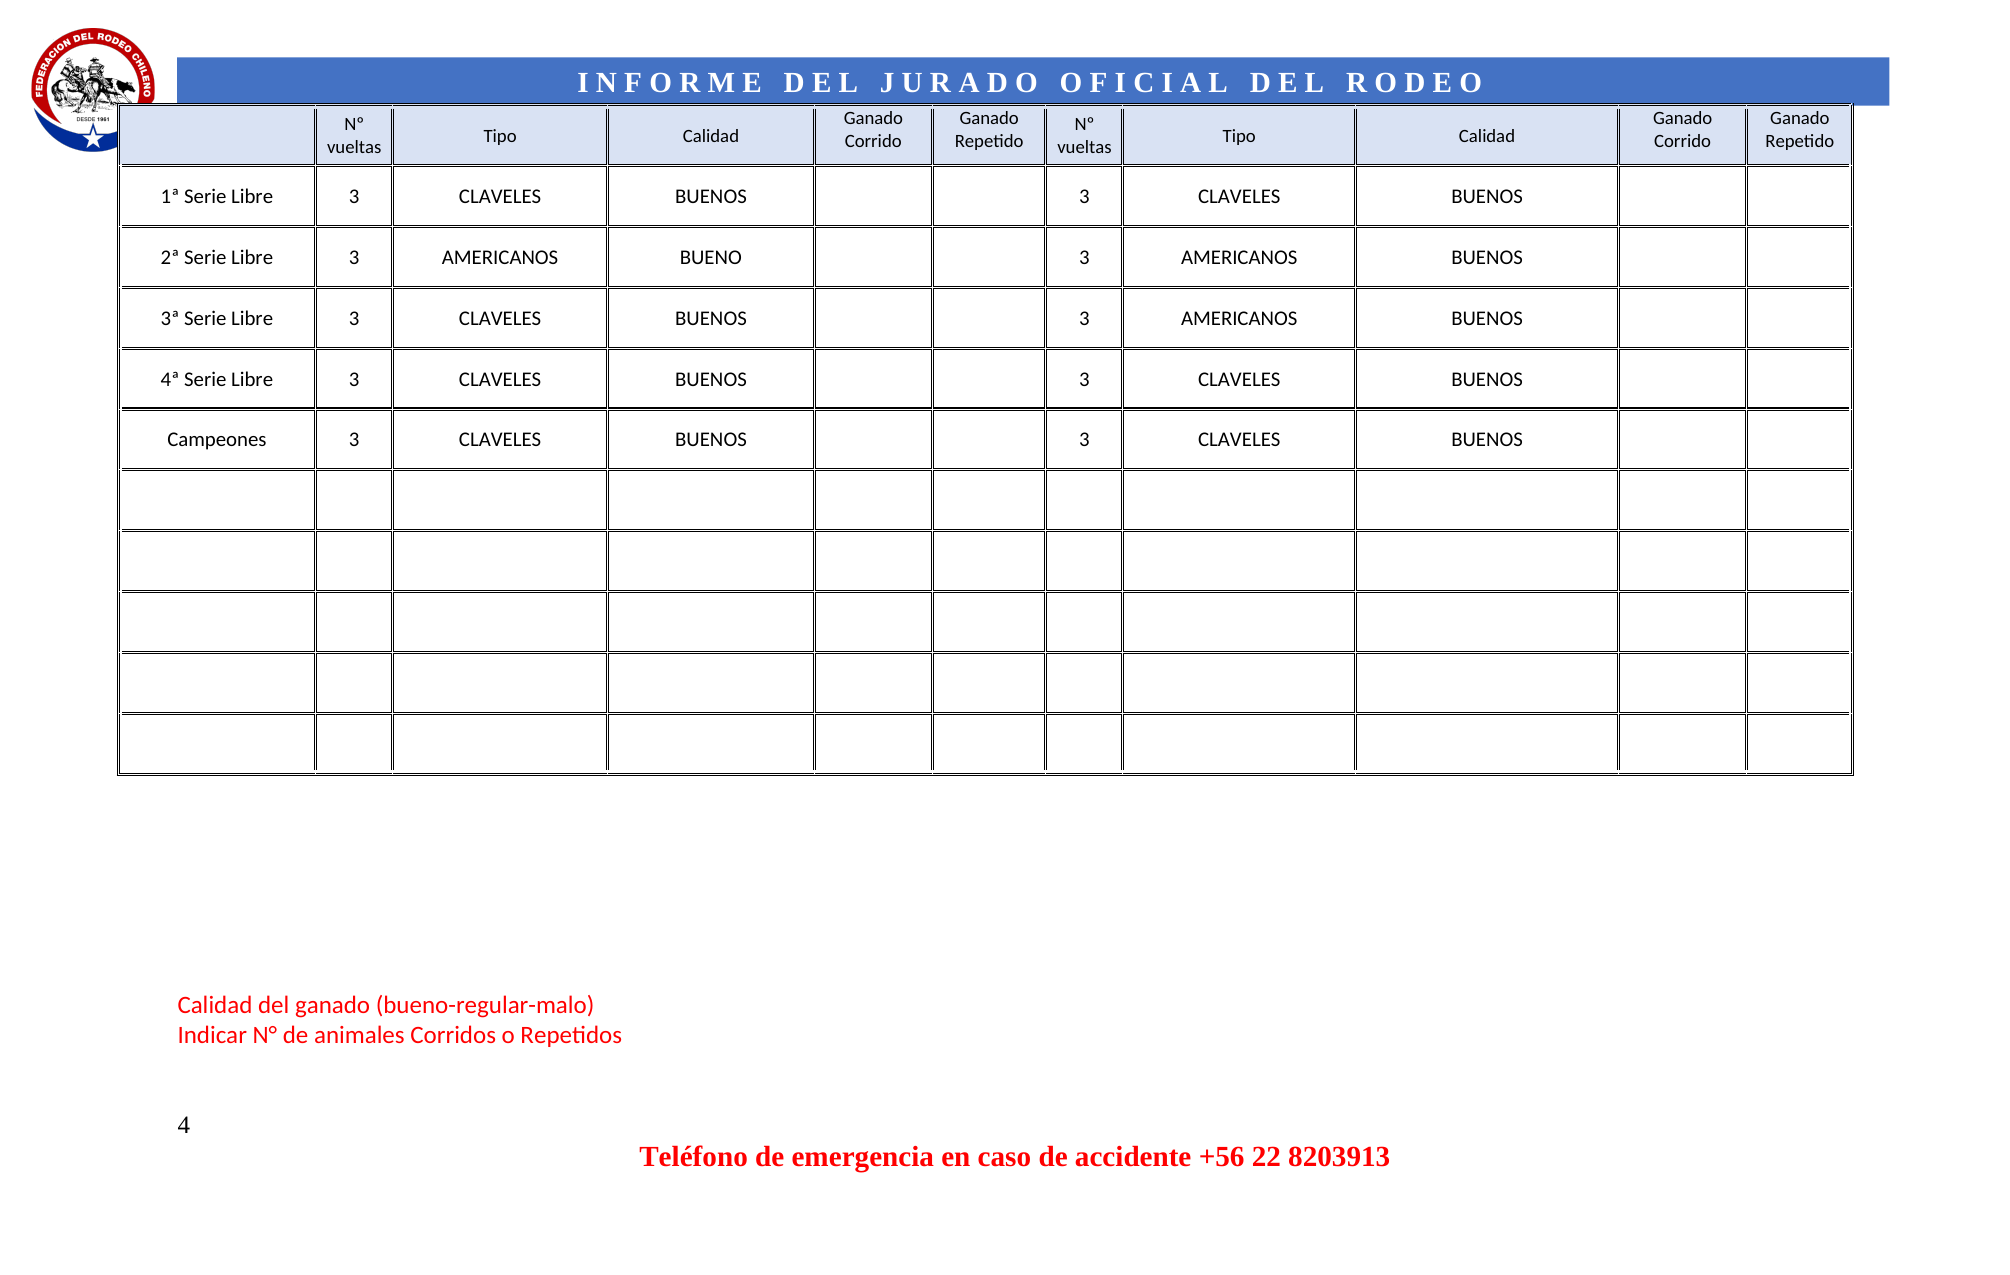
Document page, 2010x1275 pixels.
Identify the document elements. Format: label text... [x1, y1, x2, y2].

text Indicar N° de animales Corridos o Repetidos [177, 1020, 1890, 1050]
table_cell [816, 532, 931, 590]
table_cell [1047, 654, 1121, 712]
table_cell [1620, 350, 1745, 407]
table_cell 3 [1047, 350, 1121, 407]
table_cell [1047, 532, 1121, 590]
table_cell CLAVELES [1124, 350, 1354, 407]
table_cell [317, 593, 391, 651]
table_cell Nº vueltas [315, 104, 393, 164]
table_cell BUENOS [609, 289, 813, 347]
table_cell [609, 593, 813, 651]
table_cell BUENOS [609, 167, 813, 225]
table_cell Nº vueltas [1046, 104, 1123, 164]
table_cell [1047, 471, 1121, 529]
table_cell [932, 712, 1046, 772]
table_cell [934, 411, 1044, 468]
table_cell [1357, 593, 1617, 651]
table_cell [120, 651, 314, 712]
table_cell Ganado Corrido [1618, 104, 1747, 164]
table_cell AMERICANOS [1124, 228, 1354, 286]
picture [31, 28, 155, 152]
table_cell 3 [317, 350, 391, 407]
table_cell [394, 471, 606, 529]
table_cell [1620, 289, 1745, 347]
table_cell [816, 228, 931, 286]
table_cell 3 [1047, 411, 1121, 468]
table_cell [934, 289, 1044, 347]
table_cell [1124, 471, 1354, 529]
table_cell [609, 532, 813, 590]
table_cell CLAVELES [1124, 411, 1354, 468]
table_cell [1748, 286, 1851, 347]
table_cell [1618, 712, 1747, 772]
table_cell [1747, 712, 1851, 772]
table_cell [1748, 347, 1851, 407]
table_cell 3 [317, 289, 391, 347]
table_cell [315, 712, 393, 772]
table_cell 3 [1047, 167, 1121, 225]
table_cell [1124, 654, 1354, 712]
table_cell [816, 471, 931, 529]
table_cell [1620, 411, 1745, 468]
table_cell Campeones [120, 408, 314, 468]
table_cell [1747, 468, 1852, 529]
table_cell [394, 654, 606, 712]
table_cell CLAVELES [394, 289, 606, 347]
table_cell [934, 471, 1044, 529]
table_cell 3ª Serie Libre [120, 286, 314, 347]
table_cell [394, 532, 606, 590]
table_cell [1047, 593, 1121, 651]
table_cell [393, 715, 607, 772]
table_cell [1747, 164, 1852, 225]
table_cell Calidad [1355, 106, 1618, 164]
table_cell [118, 468, 315, 529]
table_cell [607, 715, 814, 772]
table_cell BUENOS [1357, 167, 1617, 225]
table_cell CLAVELES [394, 411, 606, 468]
table_cell Tipo [393, 106, 607, 164]
table_cell [934, 532, 1044, 590]
table_cell [816, 654, 931, 712]
table_cell [934, 593, 1044, 651]
table_cell [934, 350, 1044, 407]
table_cell [1124, 532, 1354, 590]
table_cell 3 [317, 228, 391, 286]
table_cell [1357, 654, 1617, 712]
table_cell 3 [317, 167, 391, 225]
table_cell [1357, 532, 1617, 590]
table_cell [120, 712, 315, 772]
table_cell [934, 654, 1044, 712]
table_cell [317, 532, 391, 590]
table_cell [1123, 715, 1355, 772]
table_cell 2ª Serie Libre [118, 225, 315, 286]
table_cell AMERICANOS [1124, 289, 1354, 347]
table_cell [1620, 593, 1745, 651]
table_cell BUENOS [1357, 289, 1617, 347]
table_cell 3 [1047, 228, 1121, 286]
table_cell CLAVELES [394, 167, 606, 225]
table_cell [816, 593, 931, 651]
table_cell [317, 471, 391, 529]
table_cell 3 [317, 411, 391, 468]
table_cell [609, 654, 813, 712]
table_cell [118, 529, 315, 590]
table_cell BUENO [609, 228, 813, 286]
table_header Serie [120, 106, 315, 164]
table_cell Ganado Corrido [814, 106, 932, 164]
text Calidad del ganado (bueno-regular-malo) [177, 989, 1890, 1020]
table_cell [1747, 225, 1852, 286]
table_cell [1046, 712, 1123, 772]
table_cell [816, 411, 931, 468]
table_cell Ganado Repetido [1747, 103, 1852, 164]
table_cell [816, 350, 931, 407]
table_cell AMERICANOS [394, 228, 606, 286]
table_cell [1620, 471, 1745, 529]
table_cell [1748, 651, 1851, 712]
table_cell [1747, 590, 1852, 651]
table_cell BUENOS [1357, 350, 1617, 407]
table_cell [1620, 228, 1745, 286]
table_cell [1747, 529, 1852, 590]
table_cell [1620, 654, 1745, 712]
table_cell CLAVELES [1124, 167, 1354, 225]
table_cell [1355, 715, 1618, 772]
table_cell [1620, 532, 1745, 590]
table_cell BUENOS [609, 411, 813, 468]
table_cell Calidad [607, 106, 814, 164]
table_cell [814, 715, 932, 772]
table_cell [816, 289, 931, 347]
table_cell 4ª Serie Libre [120, 347, 314, 407]
table_cell BUENOS [1357, 411, 1617, 468]
table_cell Ganado Repetido [932, 104, 1046, 164]
table_cell [1620, 167, 1745, 225]
table_cell 3 [1047, 289, 1121, 347]
table_cell [1748, 408, 1851, 468]
table_cell [934, 228, 1044, 286]
table_cell BUENOS [609, 350, 813, 407]
table_cell CLAVELES [394, 350, 606, 407]
table_cell BUENOS [1357, 228, 1617, 286]
table_cell [1357, 471, 1617, 529]
table_cell Tipo [1123, 106, 1355, 164]
table_cell [934, 167, 1044, 225]
table_cell [394, 593, 606, 651]
table_cell [1124, 593, 1354, 651]
table_cell [317, 654, 391, 712]
table_cell 1ª Serie Libre [118, 164, 315, 225]
table_cell [118, 590, 315, 651]
table_cell [609, 471, 813, 529]
table_cell [816, 167, 931, 225]
